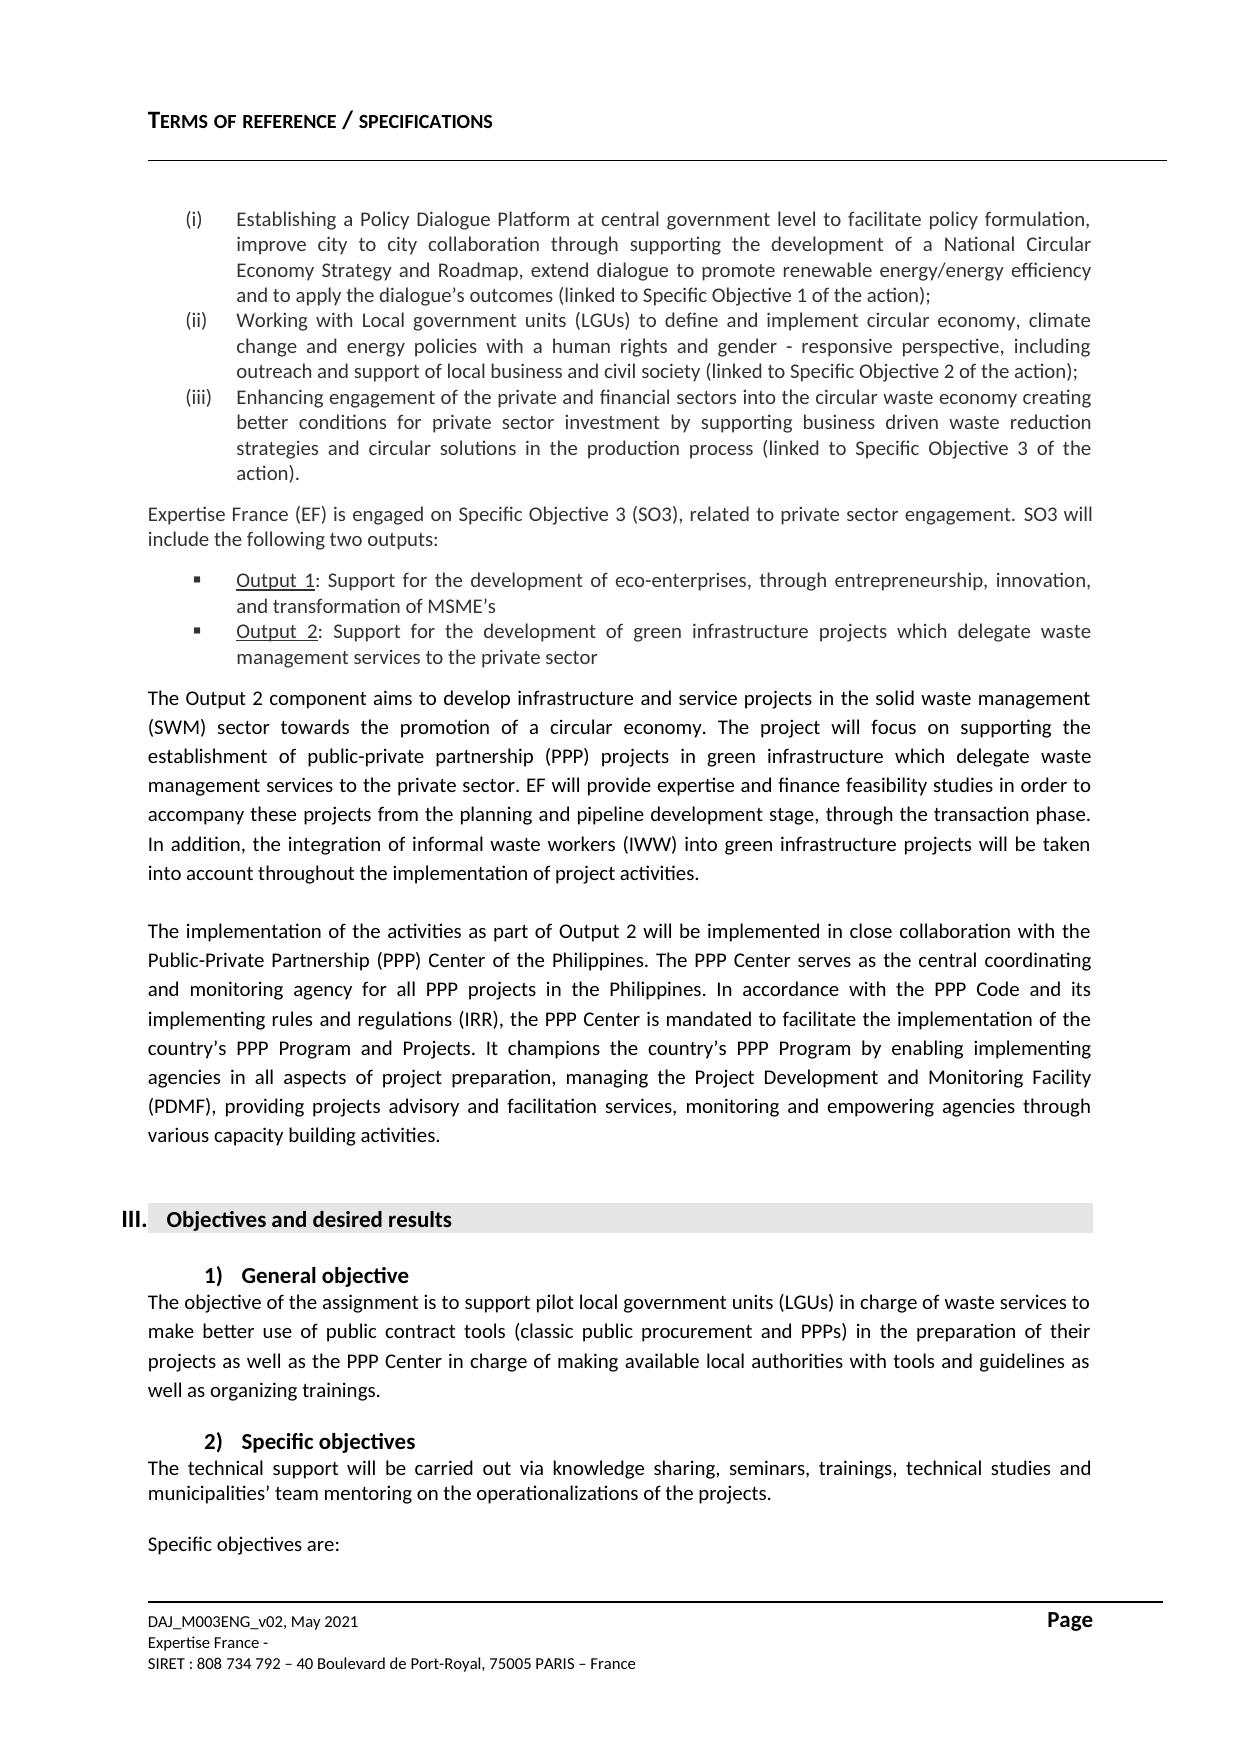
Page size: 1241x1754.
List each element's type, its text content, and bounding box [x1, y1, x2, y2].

text The technical support will be carried out via knowledge sharing, seminars, trainings, technical studies and municipalities’ team mentoring on the operationalizations of the projects. [148, 1455, 1093, 1506]
list The objective of the assignment is to support pilot local government units (LGUs) in charge of waste services to make better use of public contract tools (classic public procurement and PPPs) in the preparation of their projects as well as the PPP Center in charge of making available local authorities with tools and guidelines as well as organizing trainings. [148, 1289, 1093, 1402]
list Objectives and desired results [148, 1203, 1093, 1233]
text Expertise France (EF) is engaged on Specific Objective 3 (SO3), related to private sector engagement. SO3 will include the following two outputs: [148, 501, 1093, 552]
list General objective [204, 1261, 1093, 1289]
list Establishing a Policy Dialogue Platform at central government level to facilitate policy formulation, improve city to city collaboration through supporting the development of a National Circular Economy Strategy and Roadmap, extend dialogue to promote renewable energy/energy efficiency and to apply the dialogue’s outcomes (linked to Specific Objective 1 of the action); [185, 206, 1093, 308]
list The Output 2 component aims to develop infrastructure and service projects in the solid waste management (SWM) sector towards the promotion of a circular economy. The project will focus on supporting the establishment of public-private partnership (PPP) projects in green infrastructure which delegate waste management services to the private sector. EF will provide expertise and finance feasibility studies in order to accompany these projects from the planning and pipeline development stage, through the transaction phase. In addition, the integration of informal waste workers (IWW) into green infrastructure projects will be taken into account throughout the implementation of project activities. [148, 685, 1093, 885]
list The implementation of the activities as part of Output 2 will be implemented in close collaboration with the Public-Private Partnership (PPP) Center of the Philippines. The PPP Center serves as the central coordinating and monitoring agency for all PPP projects in the Philippines. In accordance with the PPP Code and its implementing rules and regulations (IRR), the PPP Center is mandated to facilitate the implementation of the country’s PPP Program and Projects. It champions the country’s PPP Program by enabling implementing agencies in all aspects of project preparation, managing the Project Development and Monitoring Facility (PDMF), providing projects advisory and facilitation services, monitoring and empowering agencies through various capacity building activities. [148, 918, 1093, 1148]
list Output 2: Support for the development of green infrastructure projects which delegate waste management services to the private sector [192, 618, 1093, 669]
text Specific objectives are: [148, 1531, 1093, 1557]
list Specific objectives [204, 1427, 1093, 1455]
list Output 1: Support for the development of eco-enterprises, through entrepreneurship, innovation, and transformation of MSME’s [192, 568, 1093, 618]
list Enhancing engagement of the private and financial sectors into the circular waste economy creating better conditions for private sector investment by supporting business driven waste reduction strategies and circular solutions in the production process (linked to Specific Objective 3 of the action). [185, 384, 1093, 486]
list Working with Local government units (LGUs) to define and implement circular economy, climate change and energy policies with a human rights and gender - responsive perspective, including outreach and support of local business and civil society (linked to Specific Objective 2 of the action); [185, 308, 1093, 384]
